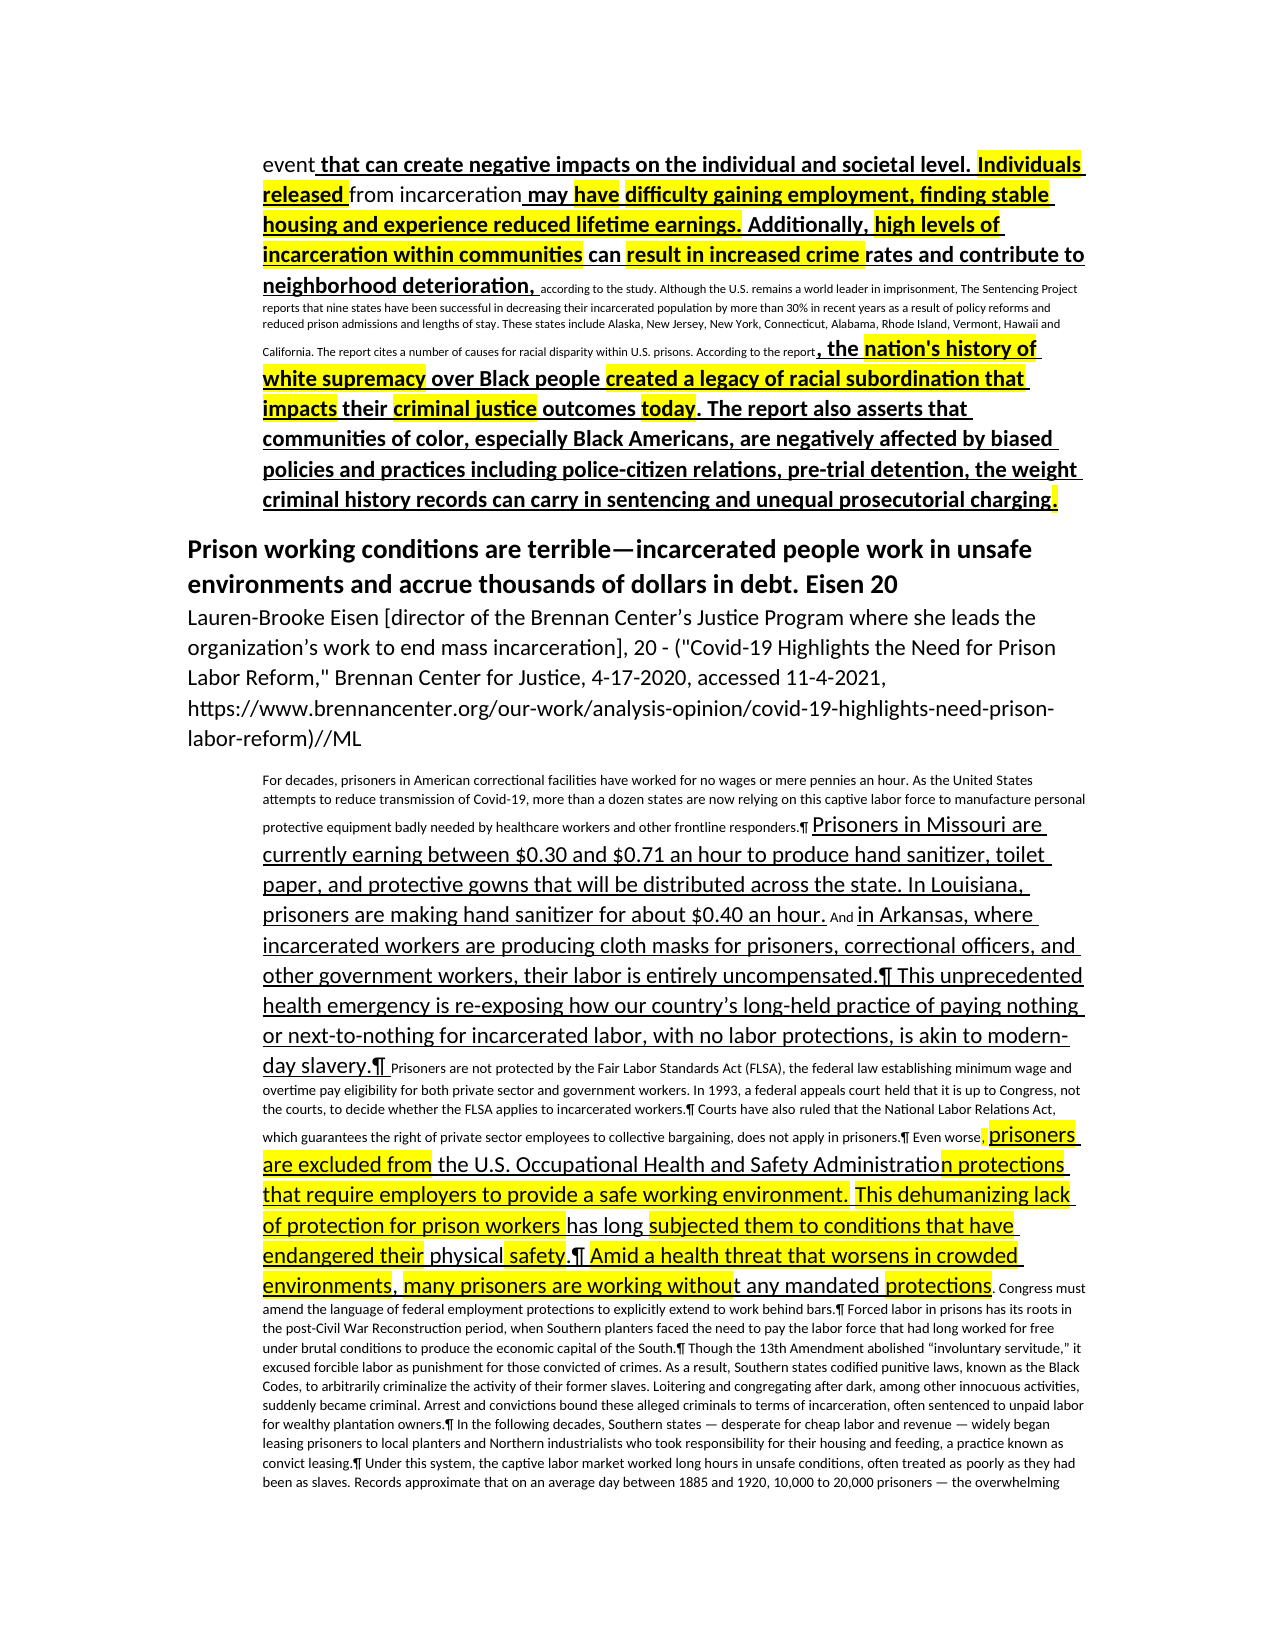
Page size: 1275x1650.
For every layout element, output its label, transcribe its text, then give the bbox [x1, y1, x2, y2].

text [262, 150, 1087, 513]
text Lauren-Brooke Eisen [director of the Brennan Center’s Justice Program where she leads the organization’s work to end mass incarceration], 20 - ("Covid-19 Highlights the Need for Prison Labor Reform," Brennan Center for Justice, 4-17-2020, accessed 11-4-2021, https://www.brennancenter.org/our-work/analysis-opinion/covid-19-highlights-need-prison-labor-reform)//ML [187, 603, 1087, 752]
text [262, 771, 1087, 1491]
subtitle Prison working conditions are terrible—incarcerated people work in unsafe environments and accrue thousands of dollars in debt. Eisen 20 [187, 532, 1087, 601]
